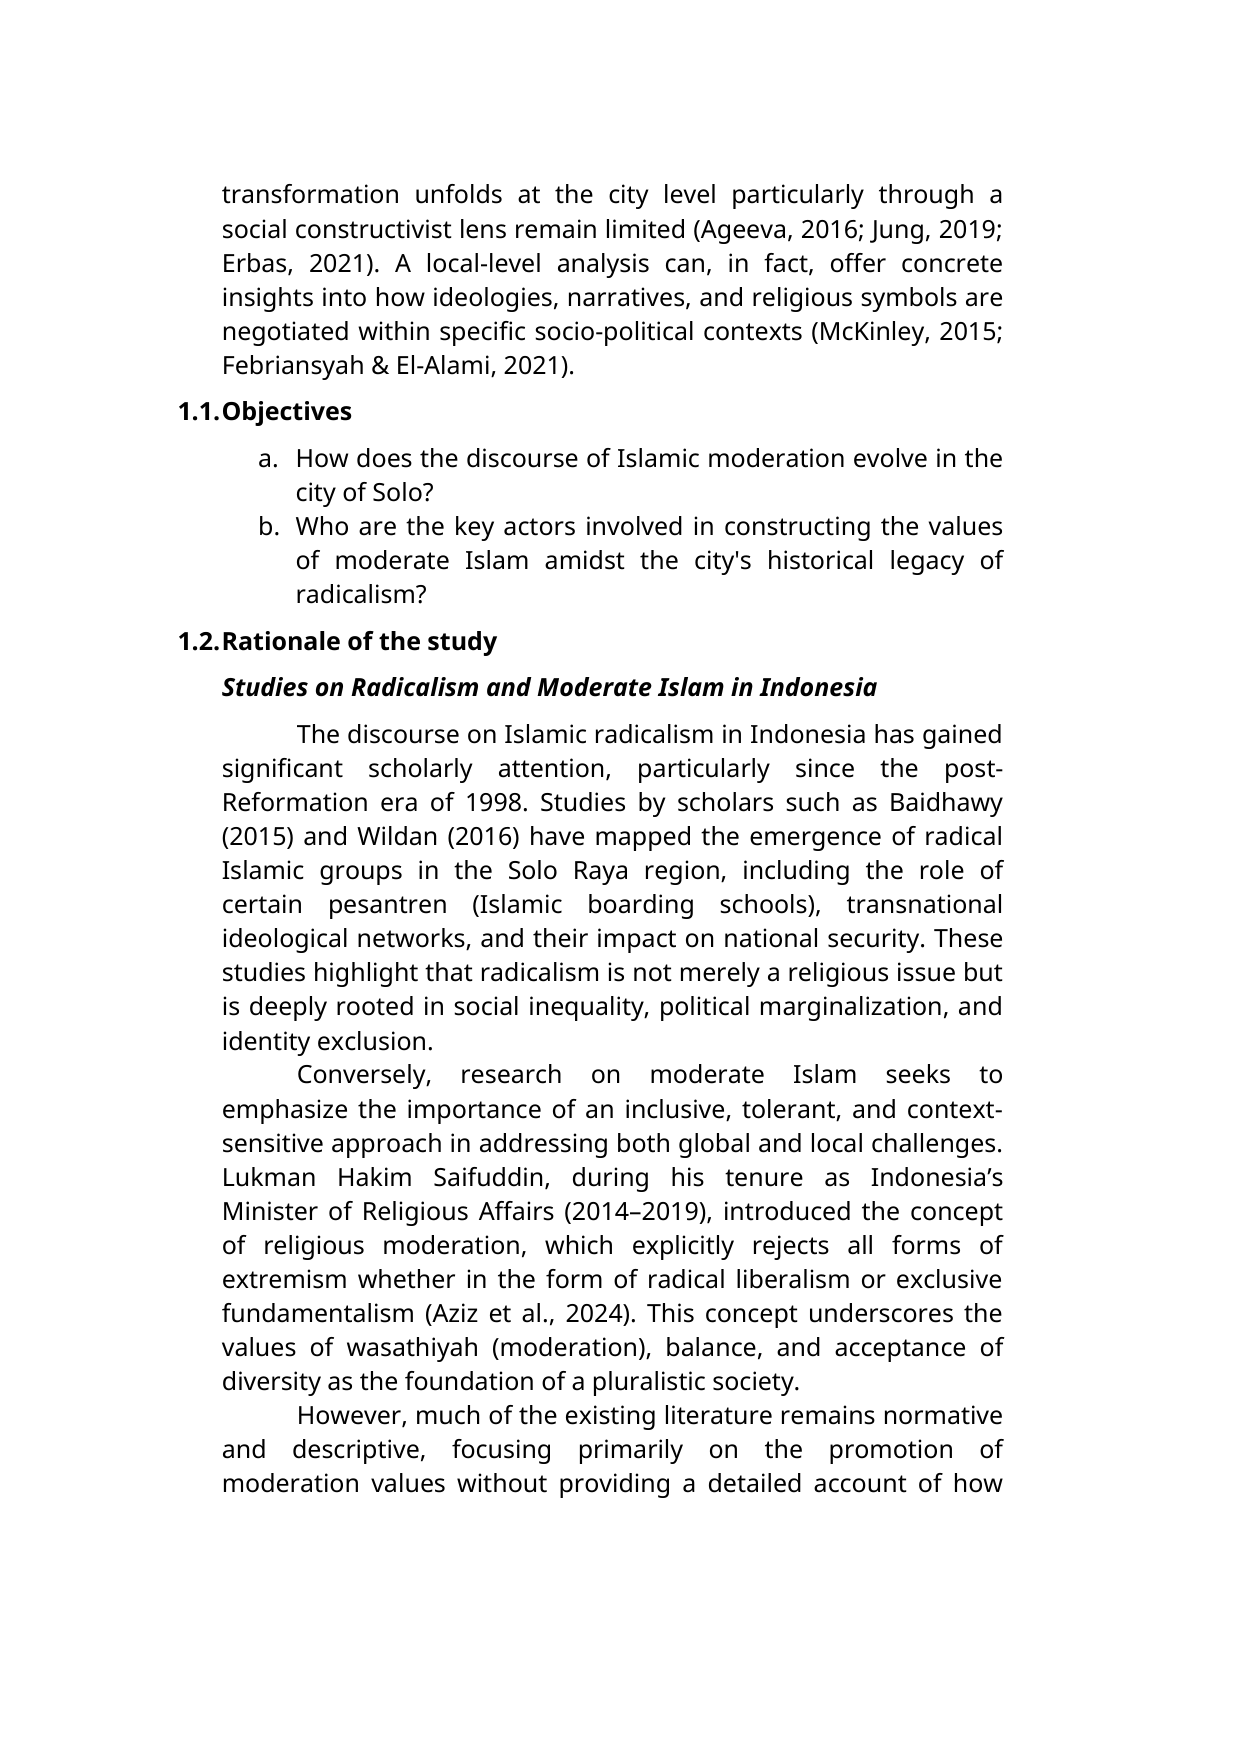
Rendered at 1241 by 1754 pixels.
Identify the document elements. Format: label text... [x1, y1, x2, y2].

text Conversely, research on moderate Islam seeks to emphasize the importance of an inclusive, tolerant, and context-sensitive approach in addressing both global and local challenges. Lukman Hakim Saifuddin, during his tenure as Indonesia’s Minister of Religious Affairs (2014–2019), introduced the concept of religious moderation, which explicitly rejects all forms of extremism whether in the form of radical liberalism or exclusive fundamentalism (Aziz et al., 2024). This concept underscores the values of wasathiyah (moderation), balance, and acceptance of diversity as the foundation of a pluralistic society. [222, 1057, 1004, 1398]
list Objectives [177, 394, 1004, 428]
text Studies on Radicalism and Moderate Islam in Indonesia [222, 670, 1004, 704]
list Who are the key actors involved in constructing the values of moderate Islam amidst the city's historical legacy of radicalism? [258, 509, 1004, 611]
list Rationale of the study [177, 623, 1004, 657]
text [222, 177, 1004, 382]
list How does the discourse of Islamic moderation evolve in the city of Solo? [258, 441, 1004, 509]
text The discourse on Islamic radicalism in Indonesia has gained significant scholarly attention, particularly since the post-Reformation era of 1998. Studies by scholars such as Baidhawy (2015) and Wildan (2016) have mapped the emergence of radical Islamic groups in the Solo Raya region, including the role of certain pesantren (Islamic boarding schools), transnational ideological networks, and their impact on national security. These studies highlight that radicalism is not merely a religious issue but is deeply rooted in social inequality, political marginalization, and identity exclusion. [222, 717, 1004, 1057]
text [222, 1398, 1004, 1500]
